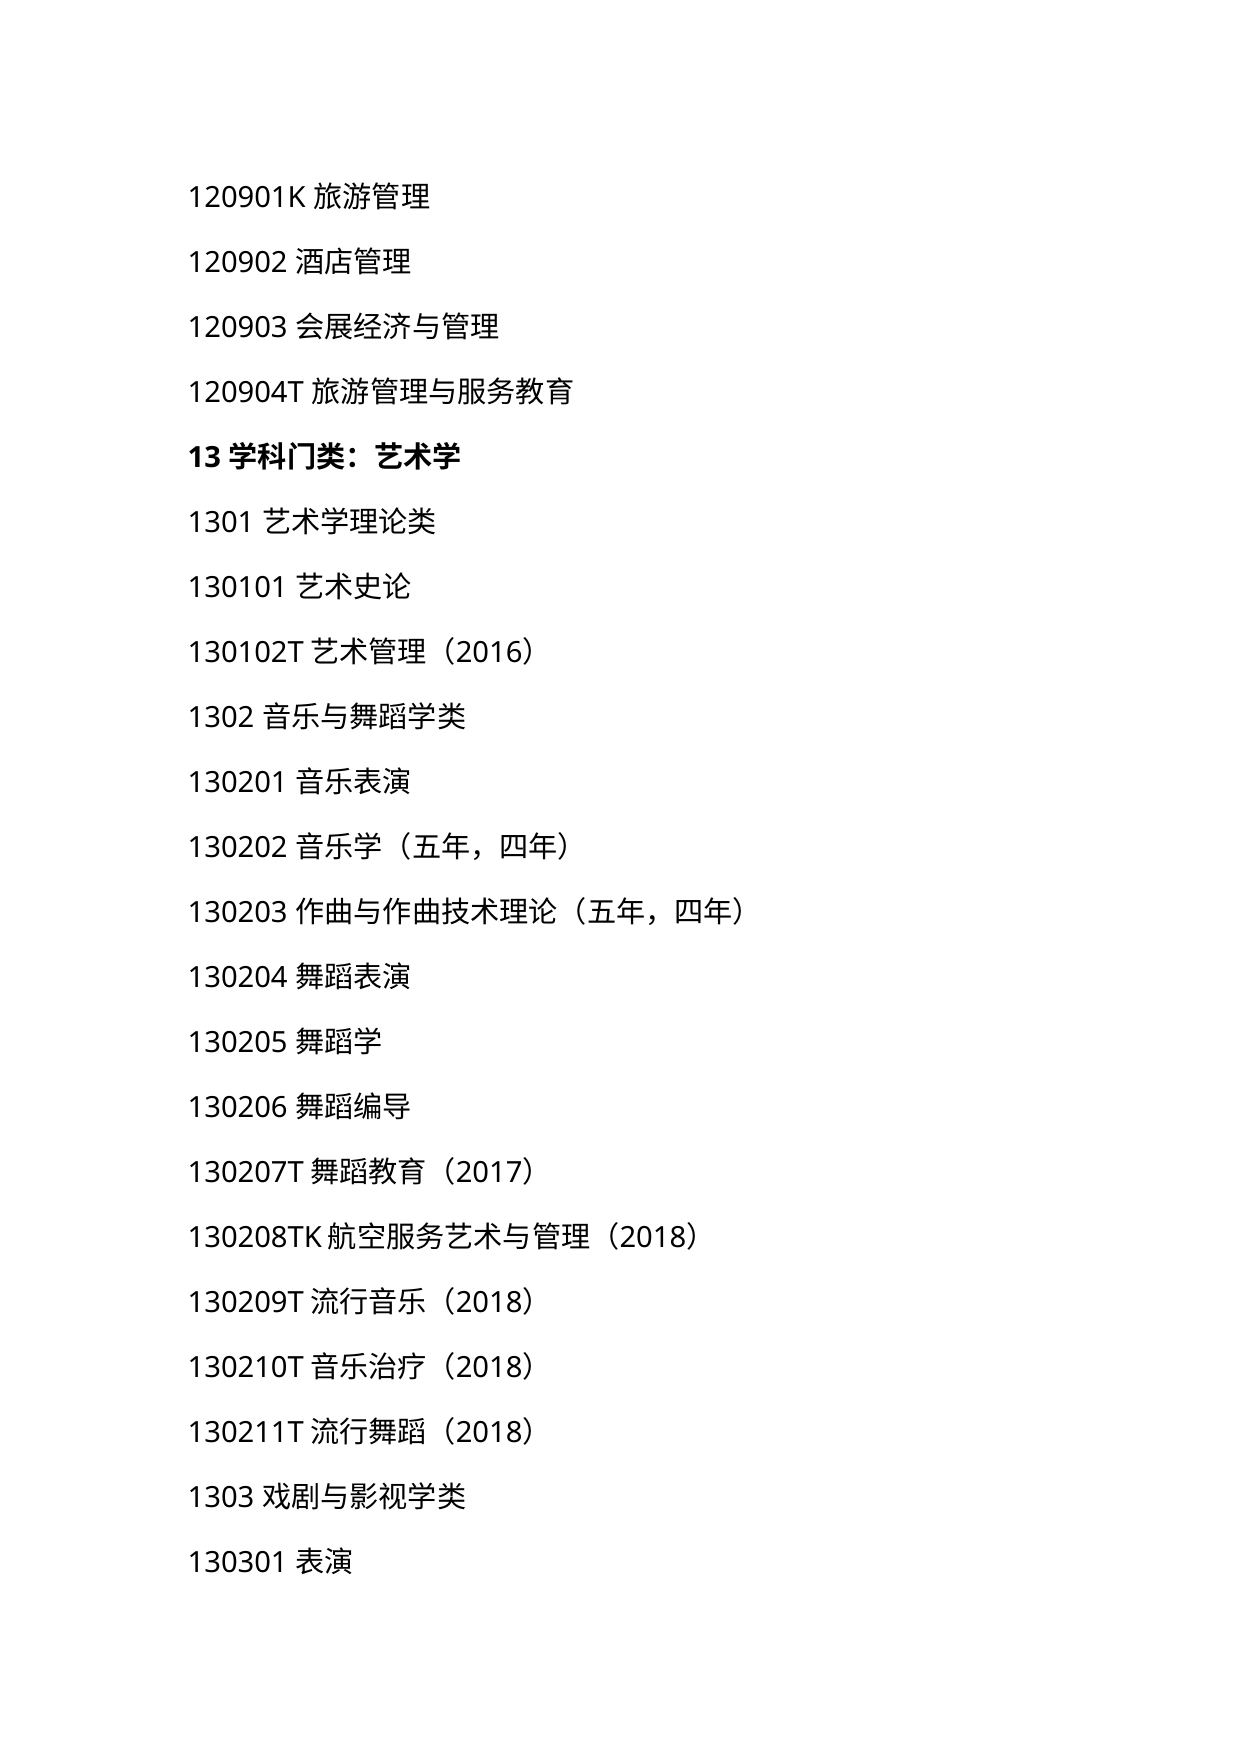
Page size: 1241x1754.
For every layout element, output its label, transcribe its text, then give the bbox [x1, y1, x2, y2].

text 130202 音乐学（五年，四年） [187, 812, 1053, 877]
text 130207T舞蹈教育（2017） [187, 1137, 1053, 1202]
text 130203 作曲与作曲技术理论（五年，四年） [187, 877, 1053, 942]
text 120901K 旅游管理 [187, 162, 1053, 227]
text 130204 舞蹈表演 [187, 942, 1053, 1007]
text 1302 音乐与舞蹈学类 [187, 682, 1053, 747]
text 130206 舞蹈编导 [187, 1072, 1053, 1137]
text 130210T音乐治疗（2018） [187, 1332, 1053, 1397]
text 13 学科门类：艺术学 [187, 422, 1053, 487]
text 1303 戏剧与影视学类 [187, 1462, 1053, 1527]
text 130211T流行舞蹈（2018） [187, 1397, 1053, 1462]
text 130209T流行音乐（2018） [187, 1267, 1053, 1332]
text 130208TK航空服务艺术与管理（2018） [187, 1202, 1053, 1267]
text 120904T 旅游管理与服务教育 [187, 357, 1053, 422]
text 130301 表演 [187, 1527, 1053, 1592]
text 120903 会展经济与管理 [187, 292, 1053, 357]
text 130201 音乐表演 [187, 747, 1053, 812]
text 130101 艺术史论 [187, 552, 1053, 617]
text 130205 舞蹈学 [187, 1007, 1053, 1072]
text 120902 酒店管理 [187, 227, 1053, 292]
text 1301 艺术学理论类 [187, 487, 1053, 552]
text 130102T艺术管理（2016） [187, 617, 1053, 682]
